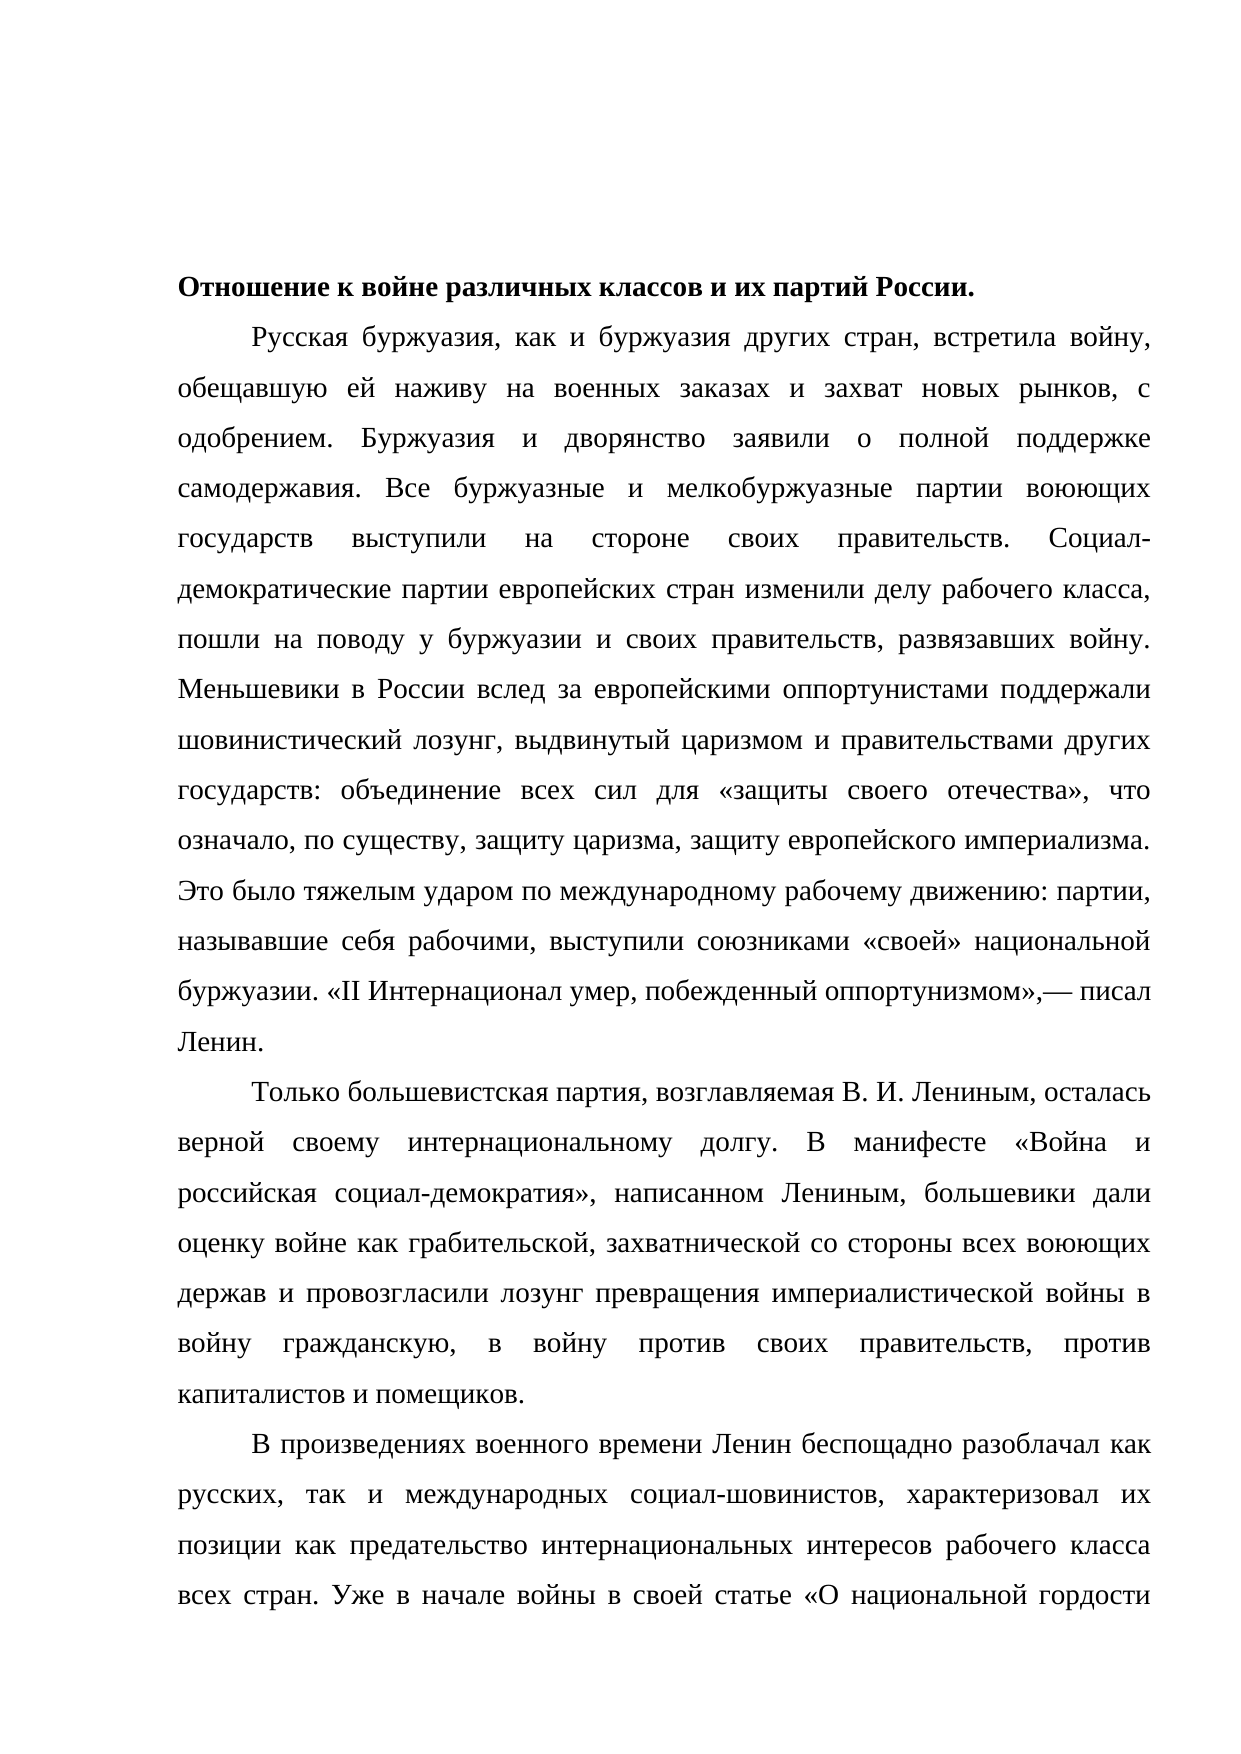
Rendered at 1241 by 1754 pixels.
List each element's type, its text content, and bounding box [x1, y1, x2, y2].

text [177, 1426, 1152, 1611]
text Только большевистская партия, возглавляемая В. И. Лениным, осталась верной своему интернациональному долгу. В манифесте «Война и российская социал-демократия», написанном Лениным, большевики дали оценку войне как грабительской, захватнической со стороны всех воюющих держав и провозгласили лозунг превращения империалистической войны в войну гражданскую, в войну против своих правительств, против капиталистов и помещиков. [177, 1074, 1152, 1409]
text Отношение к войне различных классов и их партий России. [177, 269, 1152, 303]
text Русская буржуазия, как и буржуазия других стран, встретила войну, обещавшую ей наживу на военных заказах и захват новых рынков, с одобрением. Буржуазия и дворянство заявили о полной поддержке самодержавия. Все буржуазные и мелкобуржуазные партии воюющих государств выступили на стороне своих правительств. Социал-демократические партии европейских стран изменили делу рабочего класса, пошли на поводу у буржуазии и своих правительств, развязавших войну. Меньшевики в России вслед за европейскими оппортунистами поддержали шовинистический лозунг, выдвинутый царизмом и правительствами других государств: объединение всех сил для «защиты своего отечества», что означало, по существу, защиту царизма, защиту европейского империализма. Это было тяжелым ударом по международному рабочему движению: партии, называвшие себя рабочими, выступили союзниками «своей» национальной буржуазии. «II Интернационал умер, побежденный оппортунизмом»,— писал Ленин. [177, 319, 1152, 1057]
